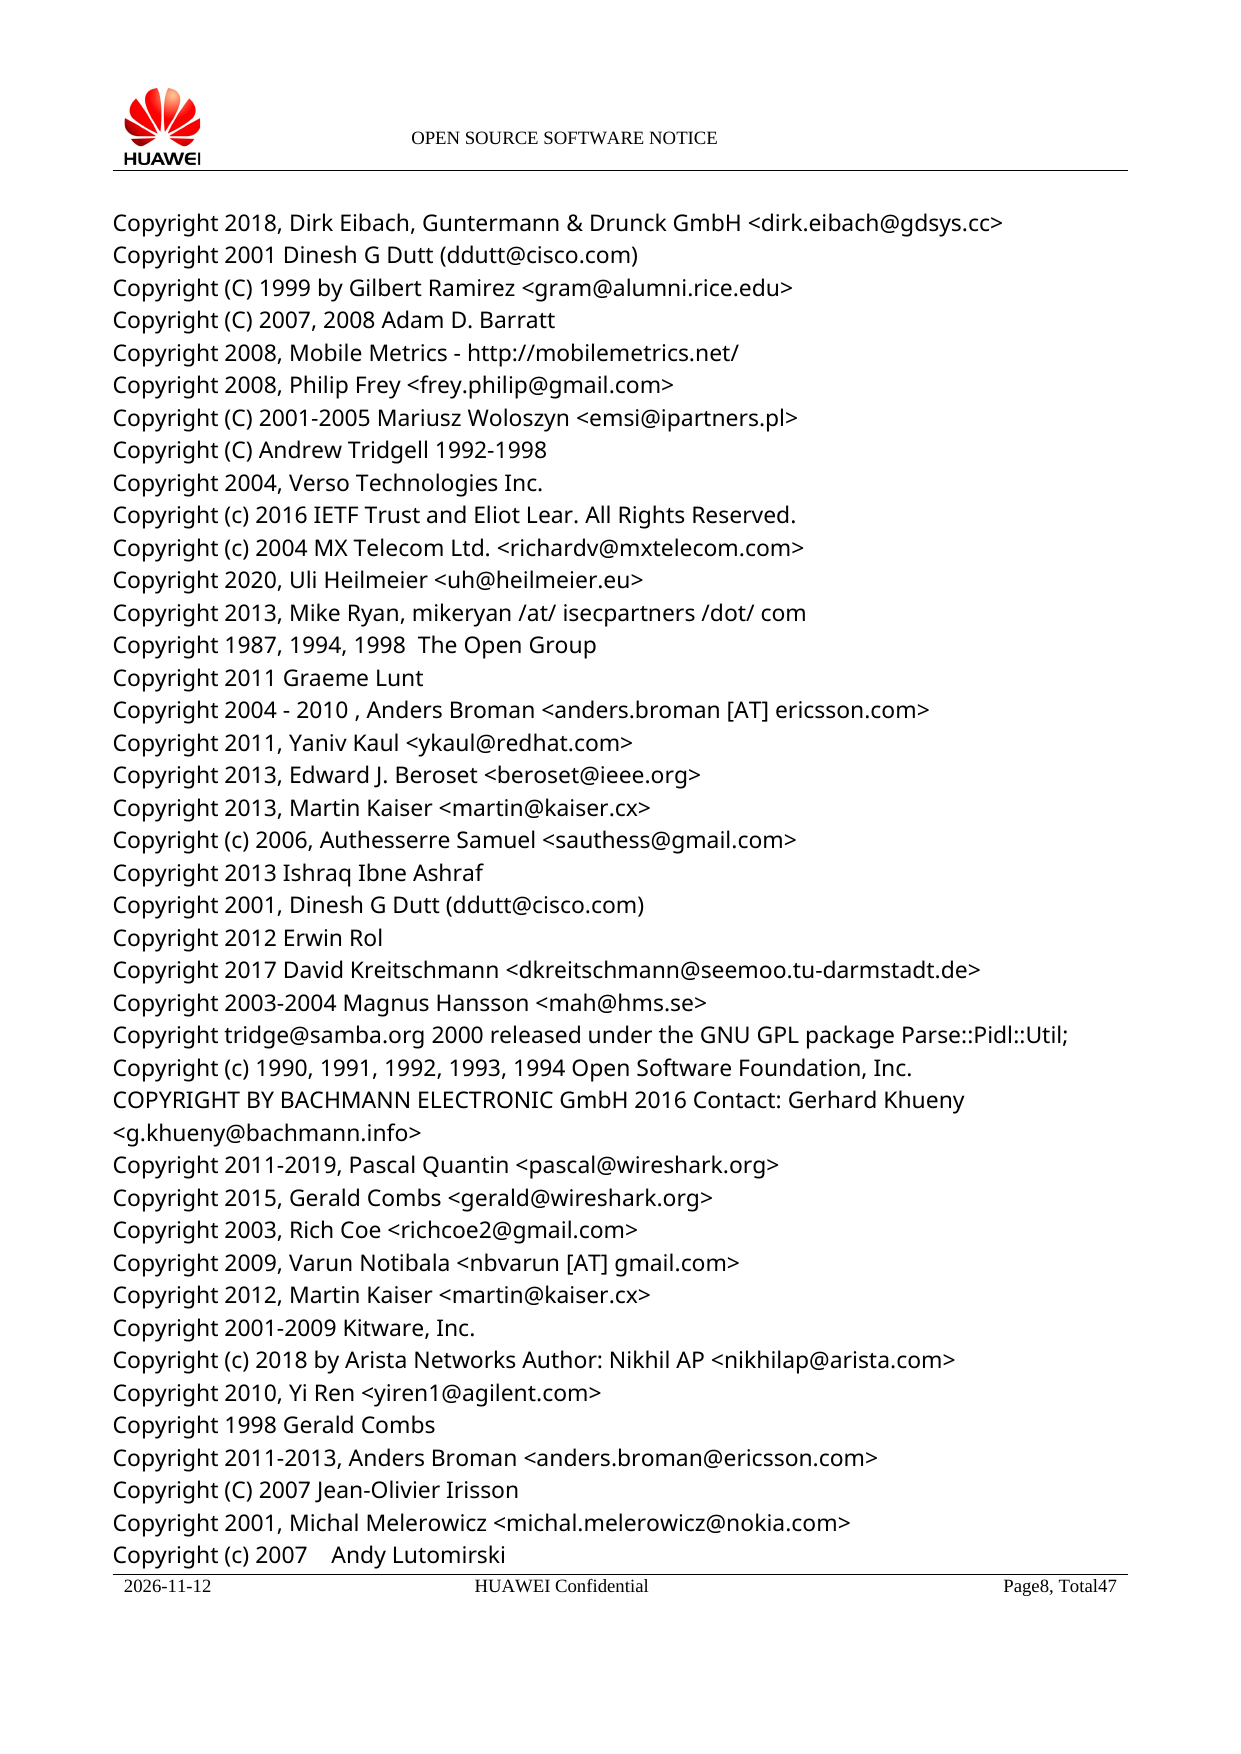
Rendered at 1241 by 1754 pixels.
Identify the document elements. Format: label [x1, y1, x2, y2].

picture [124, 88, 201, 165]
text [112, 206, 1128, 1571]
